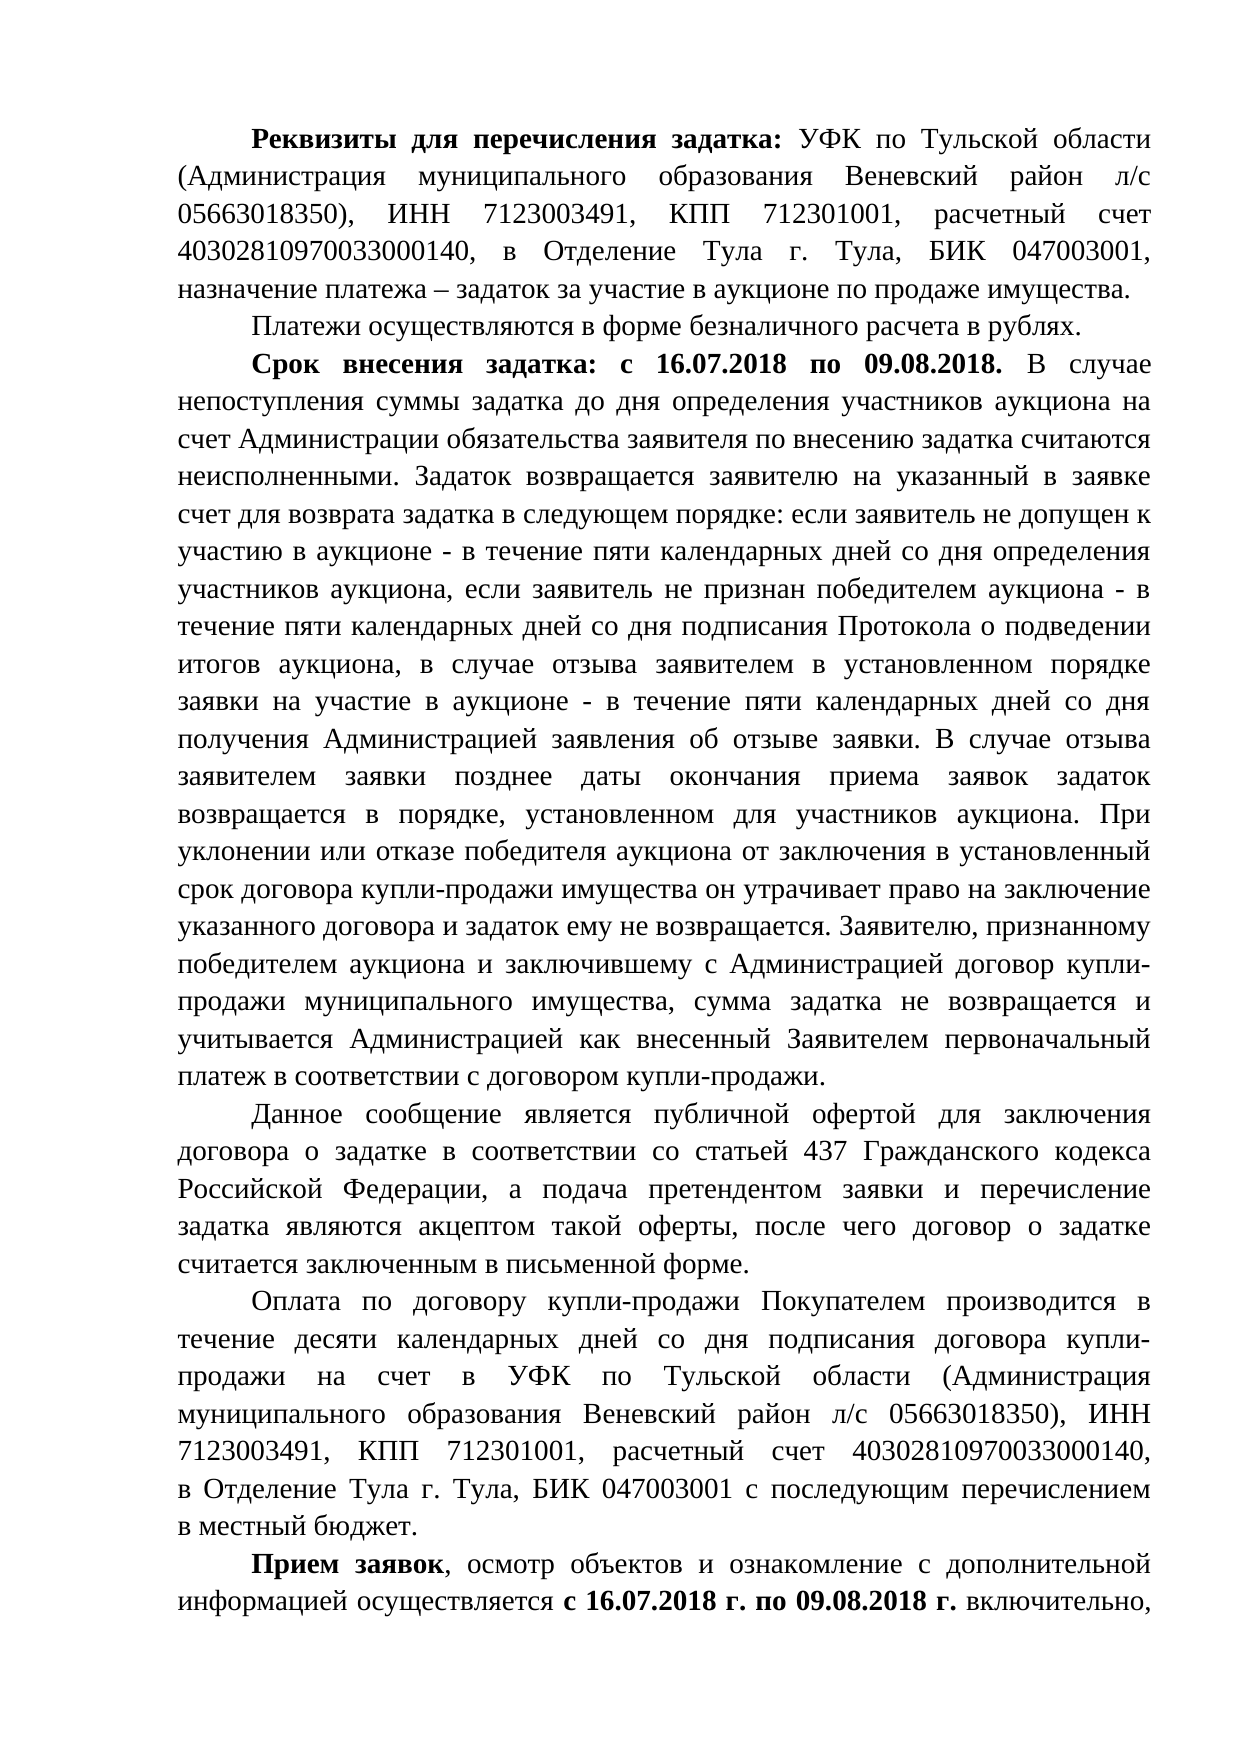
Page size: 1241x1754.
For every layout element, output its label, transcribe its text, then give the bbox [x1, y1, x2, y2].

text Платежи осуществляются в форме безналичного расчета в рублях. [177, 306, 1152, 343]
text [177, 1543, 1152, 1618]
text Срок внесения задатка: с 16.07.2018 по 09.08.2018. В случае непоступления суммы задатка до дня определения участников аукциона на счет Администрации обязательства заявителя по внесению задатка считаются неисполненными. Задаток возвращается заявителю на указанный в заявке счет для возврата задатка в следующем порядке: если заявитель не допущен к участию в аукционе - в течение пяти календарных дней со дня определения участников аукциона, если заявитель не признан победителем аукциона - в течение пяти календарных дней со дня подписания Протокола о подведении итогов аукциона, в случае отзыва заявителем в установленном порядке заявки на участие в аукционе - в течение пяти календарных дней со дня получения Администрацией заявления об отзыве заявки. В случае отзыва заявителем заявки позднее даты окончания приема заявок задаток возвращается в порядке, установленном для участников аукциона. При уклонении или отказе победителя аукциона от заключения в установленный срок договора купли-продажи имущества он утрачивает право на заключение указанного договора и задаток ему не возвращается. Заявителю, признанному победителем аукциона и заключившему с Администрацией договор купли-продажи муниципального имущества, сумма задатка не возвращается и учитывается Администрацией как внесенный Заявителем первоначальный платеж в соответствии с договором купли-продажи. [177, 343, 1152, 1093]
text Данное сообщение является публичной офертой для заключения договора о задатке в соответствии со статьей 437 Гражданского кодекса Российской Федерации, а подача претендентом заявки и перечисление задатка являются акцептом такой оферты, после чего договор о задатке считается заключенным в письменной форме. [177, 1093, 1152, 1281]
text Реквизиты для перечисления задатка: УФК по Тульской области (Администрация муниципального образования Веневский район л/с 05663018350), ИНН 7123003491, КПП 712301001, расчетный счет 40302810970033000140, в Отделение Тула г. Тула, БИК 047003001, назначение платежа – задаток за участие в аукционе по продаже имущества. [177, 118, 1152, 306]
text Оплата по договору купли-продажи Покупателем производится в течение десяти календарных дней со дня подписания договора купли-продажи на счет в УФК по Тульской области (Администрация муниципального образования Веневский район л/с 05663018350), ИНН 7123003491, КПП 712301001, расчетный счет 40302810970033000140, в Отделение Тула г. Тула, БИК 047003001 с последующим перечислением в местный бюджет. [177, 1281, 1152, 1543]
